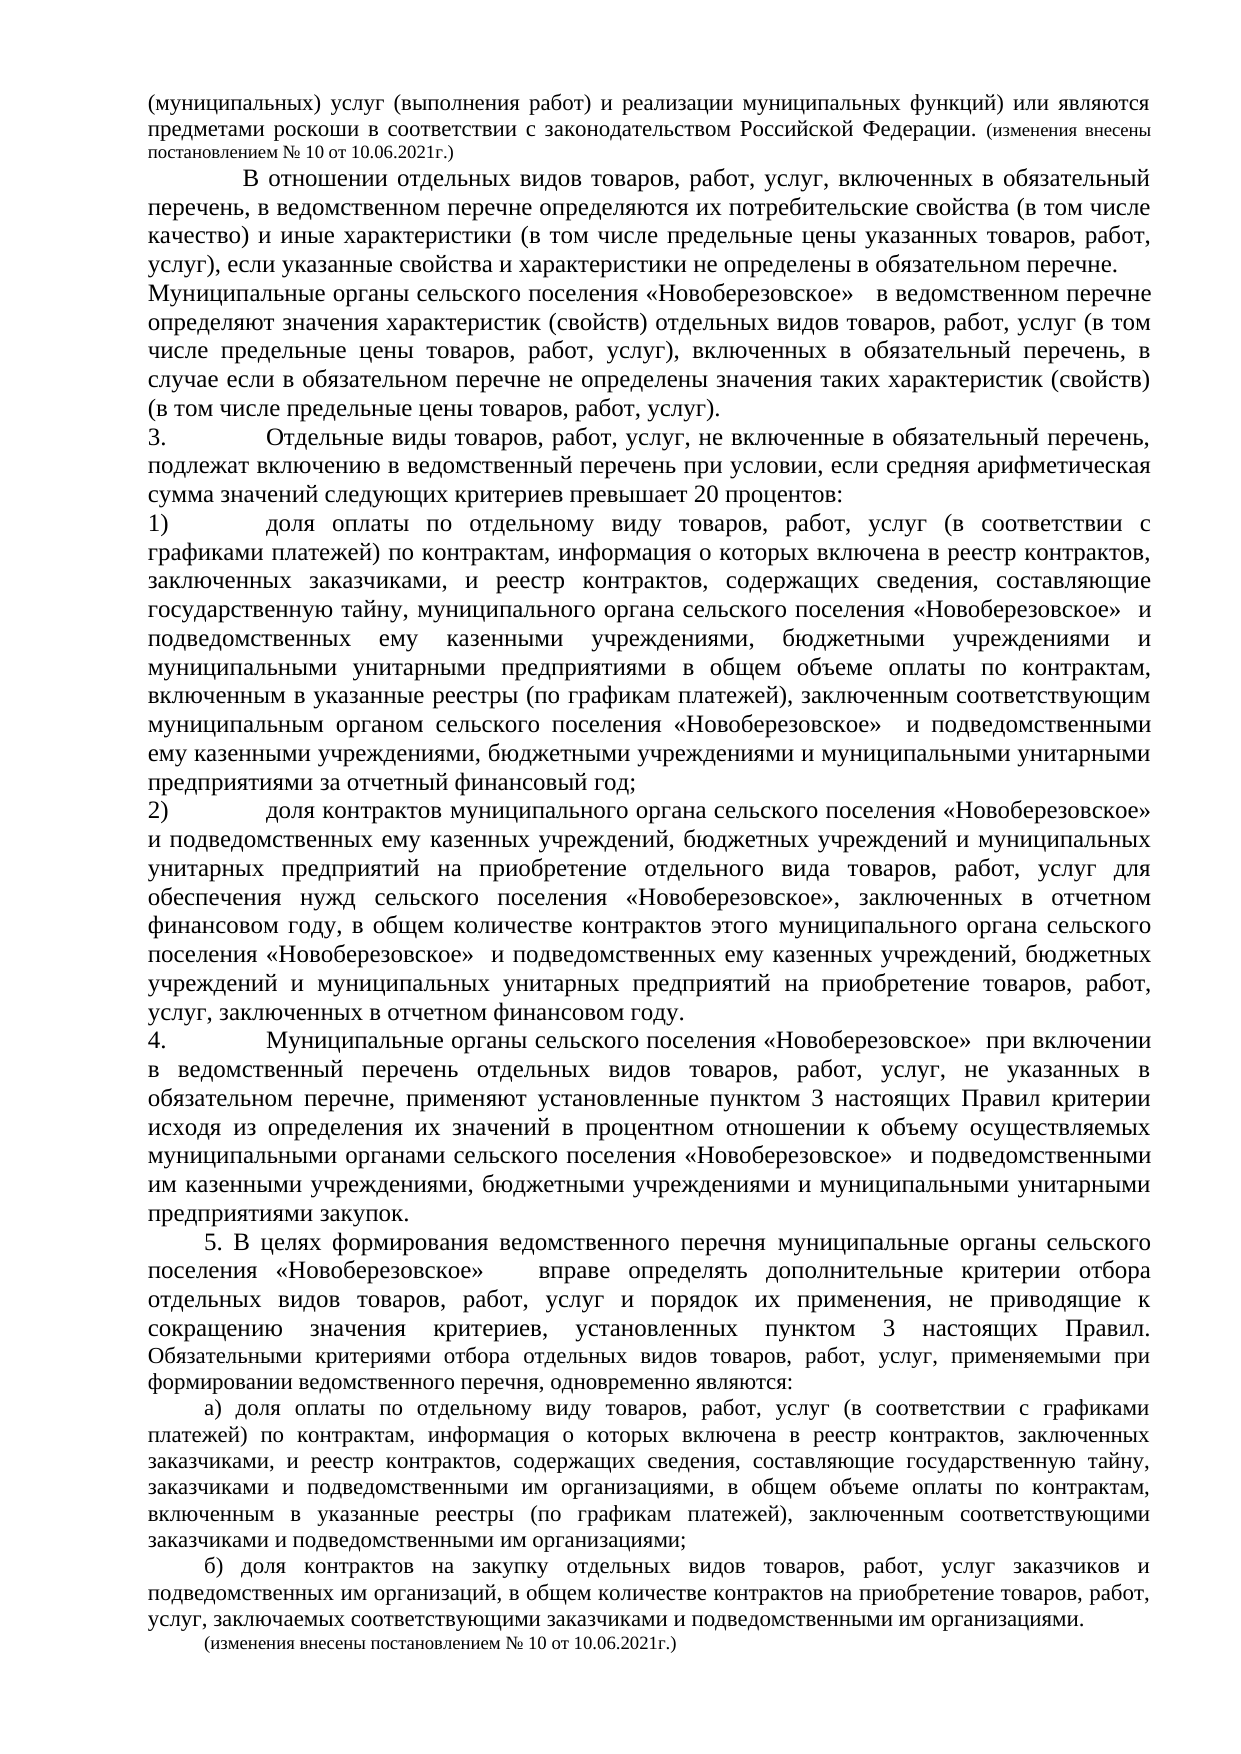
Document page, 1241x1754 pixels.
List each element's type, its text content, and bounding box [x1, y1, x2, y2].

text 1) доля оплаты по отдельному виду товаров, работ, услуг (в соответствии с графиками платежей) по контрактам, информация о которых включена в реестр контрактов, заключенных заказчиками, и реестр контрактов, содержащих сведения, составляющие государственную тайну, муниципального органа сельского поселения «Новоберезовское» и подведомственных ему казенными учреждениями, бюджетными учреждениями и муниципальными унитарными предприятиями в общем объеме оплаты по контрактам, включенным в указанные реестры (по графикам платежей), заключенным соответствующим муниципальным органом сельского поселения «Новоберезовское» и подведомственными ему казенными учреждениями, бюджетными учреждениями и муниципальными унитарными предприятиями за отчетный финансовый год; [148, 508, 1152, 795]
text 3. Отдельные виды товаров, работ, услуг, не включенные в обязательный перечень, подлежат включению в ведомственный перечень при условии, если средняя арифметическая сумма значений следующих критериев превышает 20 процентов: [148, 422, 1152, 508]
text (изменения внесены постановлением № 10 от 10.06.2021г.) [148, 1632, 1152, 1653]
text В отношении отдельных видов товаров, работ, услуг, включенных в обязательный перечень, в ведомственном перечне определяются их потребительские свойства (в том числе качество) и иные характеристики (в том числе предельные цены указанных товаров, работ, услуг), если указанные свойства и характеристики не определены в обязательном перечне. [148, 163, 1152, 278]
text а) доля оплаты по отдельному виду товаров, работ, услуг (в соответствии с графиками платежей) по контрактам, информация о которых включена в реестр контрактов, заключенных заказчиками, и реестр контрактов, содержащих сведения, составляющие государственную тайну, заказчиками и подведомственными им организациями, в общем объеме оплаты по контрактам, включенным в указанные реестры (по графикам платежей), заключенным соответствующими заказчиками и подведомственными им организациями; [148, 1394, 1152, 1552]
text 2) доля контрактов муниципального органа сельского поселения «Новоберезовское» и подведомственных ему казенных учреждений, бюджетных учреждений и муниципальных унитарных предприятий на приобретение отдельного вида товаров, работ, услуг для обеспечения нужд сельского поселения «Новоберезовское», заключенных в отчетном финансовом году, в общем количестве контрактов этого муниципального органа сельского поселения «Новоберезовское» и подведомственных ему казенных учреждений, бюджетных учреждений и муниципальных унитарных предприятий на приобретение товаров, работ, услуг, заключенных в отчетном финансовом году. [148, 795, 1152, 1025]
text Муниципальные органы сельского поселения «Новоберезовское» в ведомственном перечне определяют значения характеристик (свойств) отдельных видов товаров, работ, услуг (в том числе предельные цены товаров, работ, услуг), включенных в обязательный перечень, в случае если в обязательном перечне не определены значения таких характеристик (свойств) (в том числе предельные цены товаров, работ, услуг). [148, 278, 1152, 422]
text б) доля контрактов на закупку отдельных видов товаров, работ, услуг заказчиков и подведомственных им организаций, в общем количестве контрактов на приобретение товаров, работ, услуг, заключаемых соответствующими заказчиками и подведомственными им организациями. [148, 1552, 1152, 1632]
text 4. Муниципальные органы сельского поселения «Новоберезовское» при включении в ведомственный перечень отдельных видов товаров, работ, услуг, не указанных в обязательном перечне, применяют установленные пунктом 3 настоящих Правил критерии исходя из определения их значений в процентном отношении к объему осуществляемых муниципальными органами сельского поселения «Новоберезовское» и подведомственными им казенными учреждениями, бюджетными учреждениями и муниципальными унитарными предприятиями закупок. [148, 1025, 1152, 1227]
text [148, 89, 1152, 163]
text 5. В целях формирования ведомственного перечня муниципальные органы сельского поселения «Новоберезовское» вправе определять дополнительные критерии отбора отдельных видов товаров, работ, услуг и порядок их применения, не приводящие к сокращению значения критериев, установленных пунктом 3 настоящих Правил. Обязательными критериями отбора отдельных видов товаров, работ, услуг, применяемыми при формировании ведомственного перечня, одновременно являются: [148, 1227, 1152, 1394]
